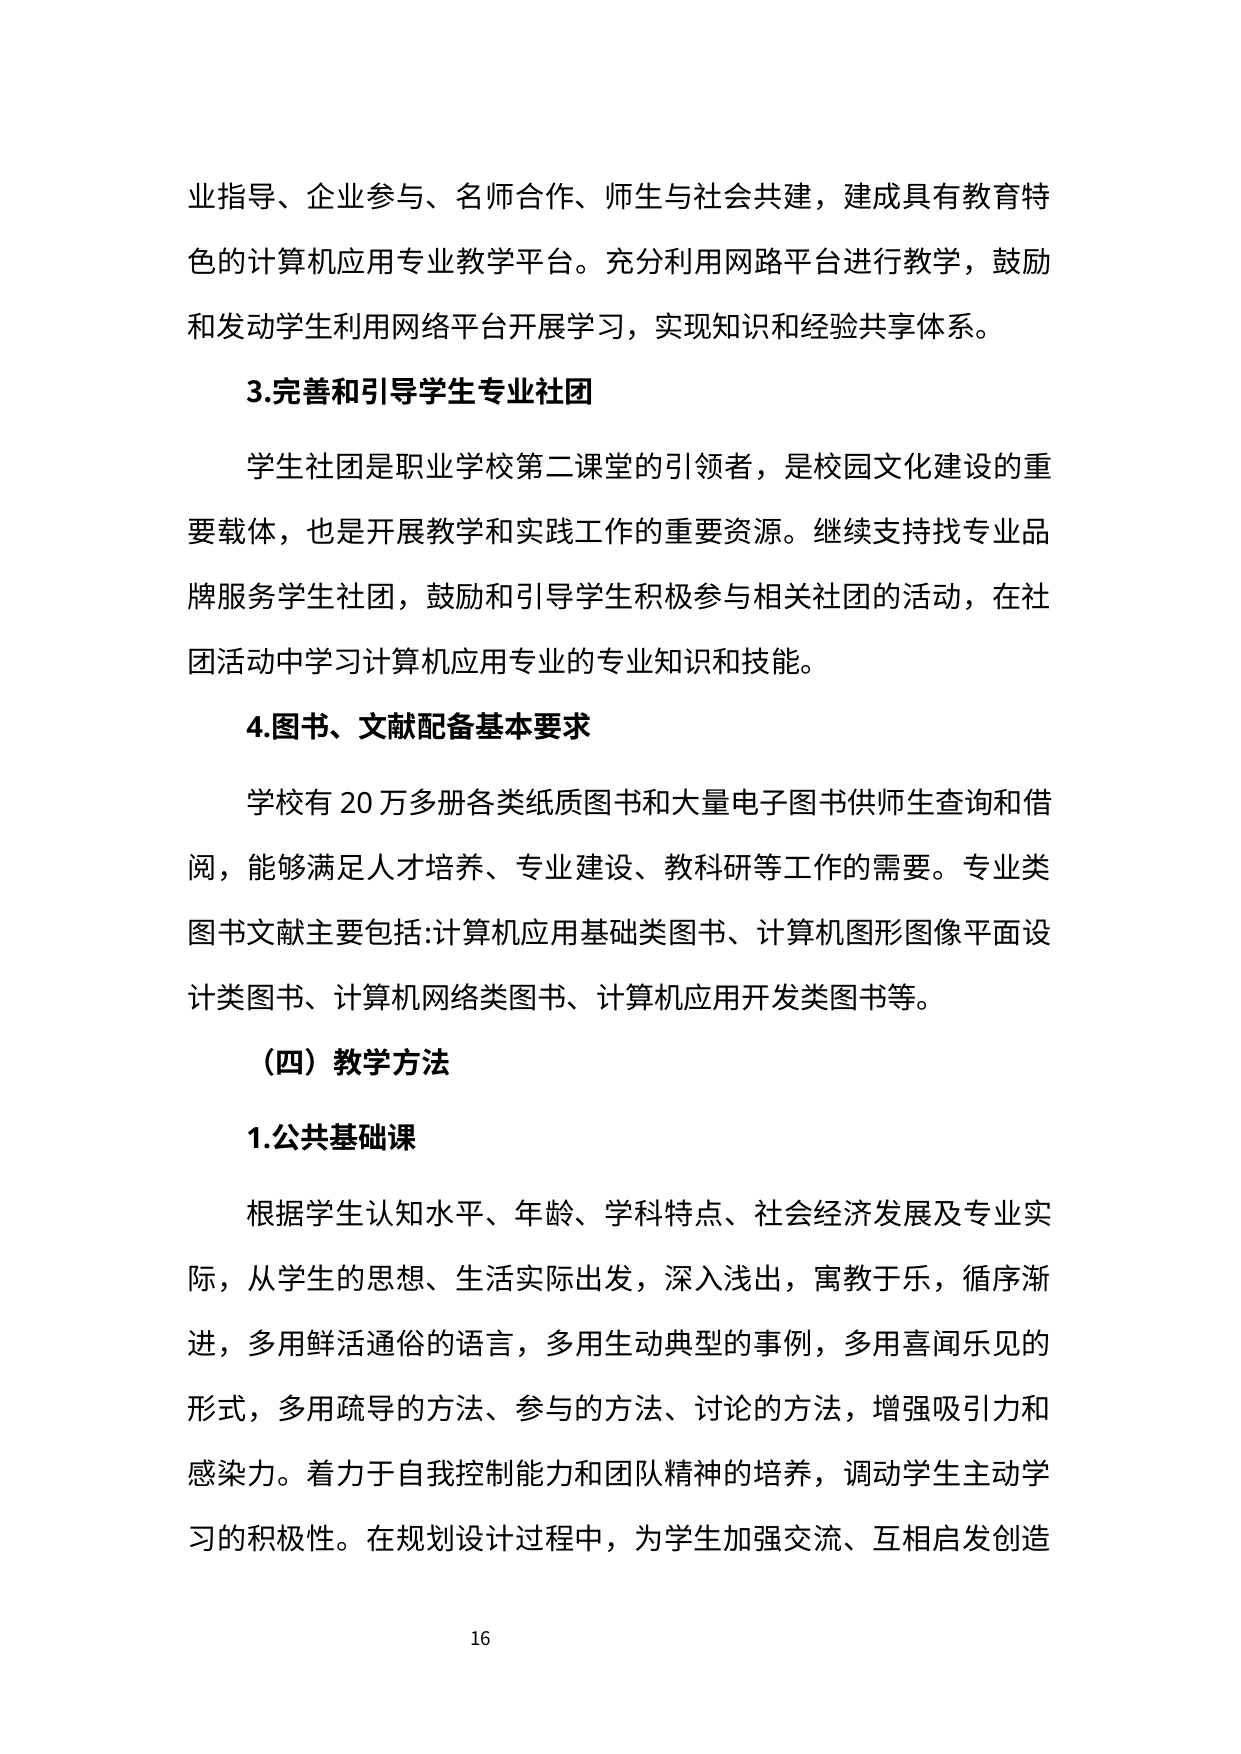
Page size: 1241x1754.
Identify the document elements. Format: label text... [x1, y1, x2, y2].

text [187, 1179, 1053, 1569]
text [187, 162, 1053, 357]
text 3.完善和引导学生专业社团 [187, 357, 1053, 422]
text 4.图书、文献配备基本要求 [187, 692, 1053, 757]
text 1.公共基础课 [187, 1103, 1053, 1168]
text 学校有20万多册各类纸质图书和大量电子图书供师生查询和借阅，能够满足人才培养、专业建设、教科研等工作的需要。专业类图书文献主要包括:计算机应用基础类图书、计算机图形图像平面设计类图书、计算机网络类图书、计算机应用开发类图书等。 [187, 768, 1053, 1028]
text 学生社团是职业学校第二课堂的引领者，是校园文化建设的重要载体，也是开展教学和实践工作的重要资源。继续支持找专业品牌服务学生社团，鼓励和引导学生积极参与相关社团的活动，在社团活动中学习计算机应用专业的专业知识和技能。 [187, 432, 1053, 692]
text （四）教学方法 [187, 1028, 1053, 1093]
